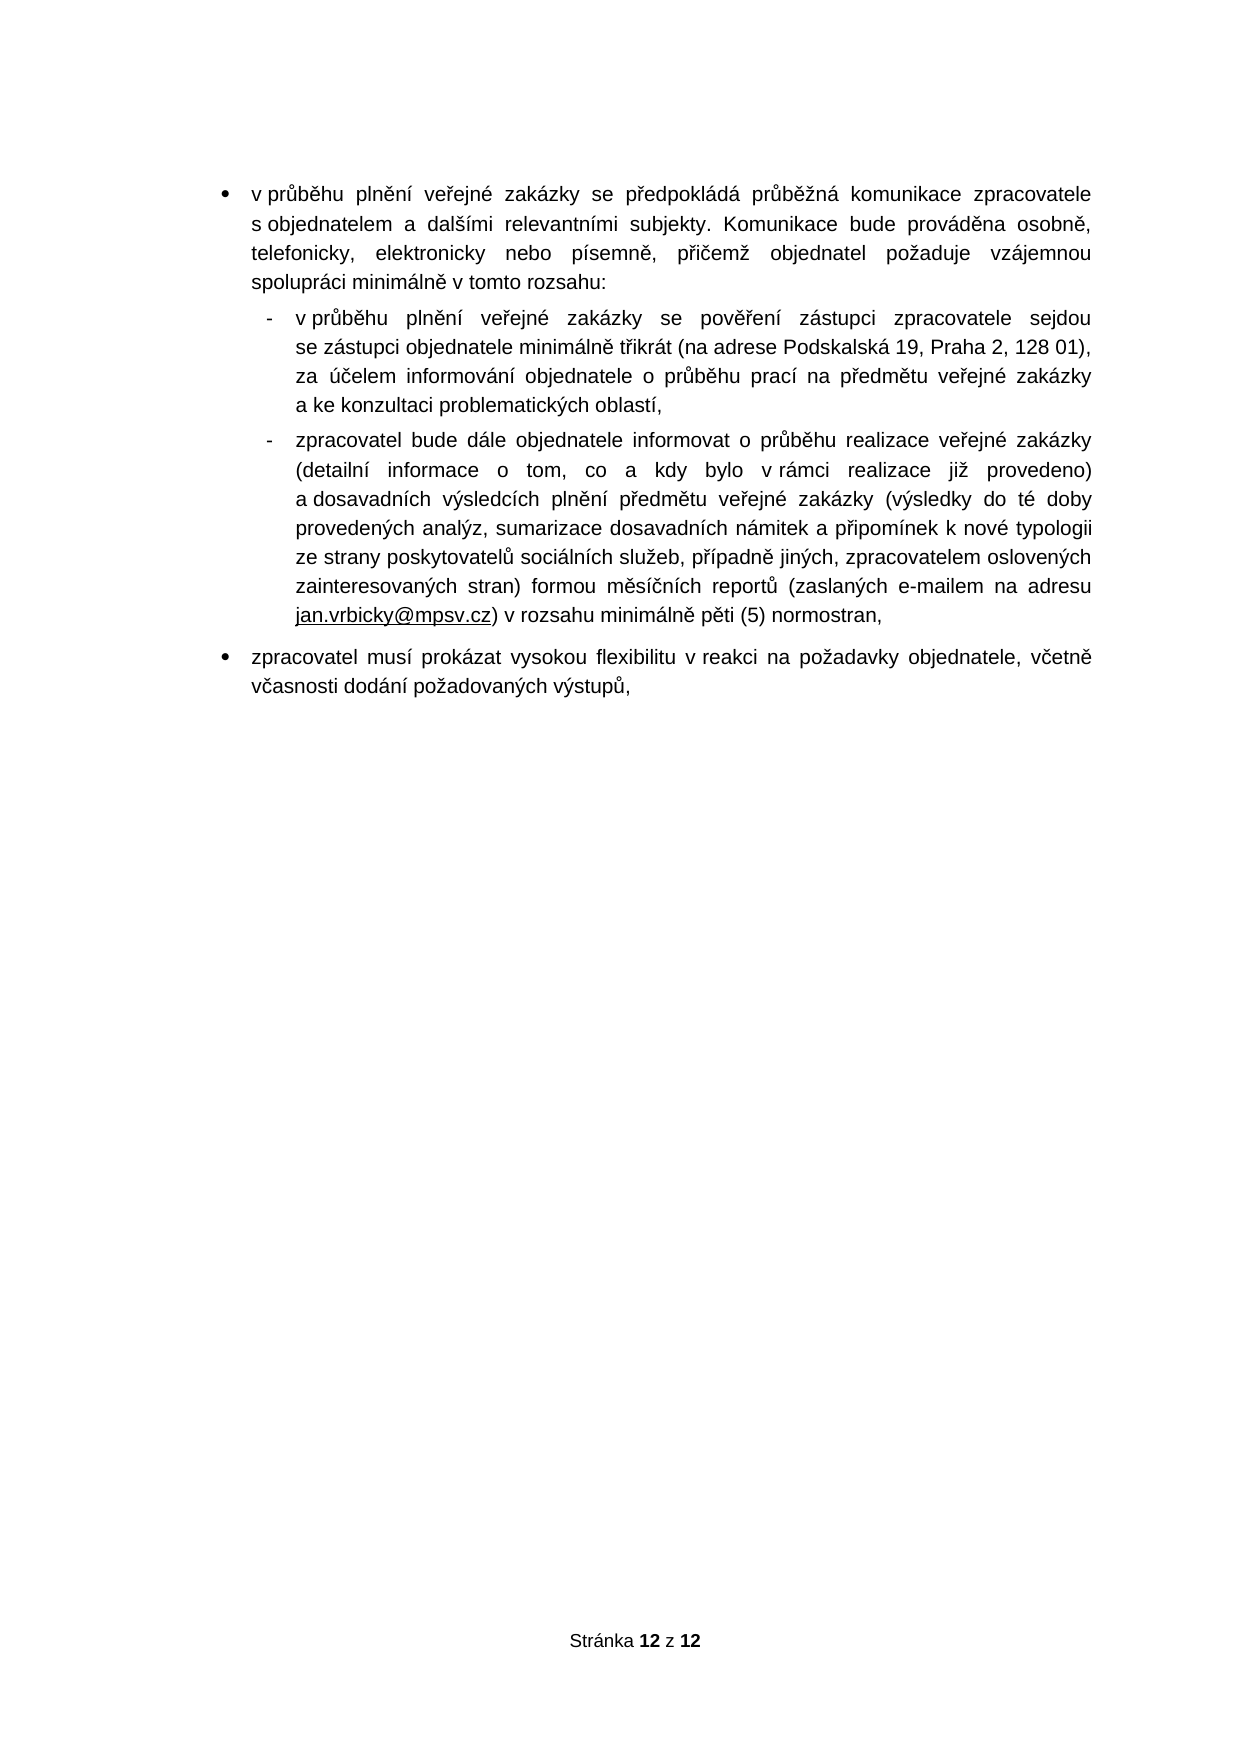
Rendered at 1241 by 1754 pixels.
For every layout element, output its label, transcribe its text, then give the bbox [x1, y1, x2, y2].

list v průběhu plnění veřejné zakázky se pověření zástupci zpracovatele sejdou se zástupci objednatele minimálně třikrát (na adrese Podskalská 19, Praha 2, 128 01), za účelem informování objednatele o průběhu prací na předmětu veřejné zakázky a ke konzultaci problematických oblastí, [266, 300, 1092, 417]
list zpracovatel bude dále objednatele informovat o průběhu realizace veřejné zakázky (detailní informace o tom, co a kdy bylo v rámci realizace již provedeno) a dosavadních výsledcích plnění předmětu veřejné zakázky (výsledky do té doby provedených analýz, sumarizace dosavadních námitek a připomínek k nové typologii ze strany poskytovatelů sociálních služeb, případně jiných, zpracovatelem oslovených zainteresovaných stran) formou měsíčních reportů (zaslaných e-mailem na adresu jan.vrbicky@mpsv.cz) v rozsahu minimálně pěti (5) normostran, [266, 423, 1092, 627]
list zpracovatel musí prokázat vysokou flexibilitu v reakci na požadavky objednatele, včetně včasnosti dodání požadovaných výstupů, [222, 640, 1092, 698]
list v průběhu plnění veřejné zakázky se předpokládá průběžná komunikace zpracovatele s objednatelem a dalšími relevantními subjekty. Komunikace bude prováděna osobně, telefonicky, elektronicky nebo písemně, přičemž objednatel požaduje vzájemnou spolupráci minimálně v tomto rozsahu: [222, 177, 1092, 294]
